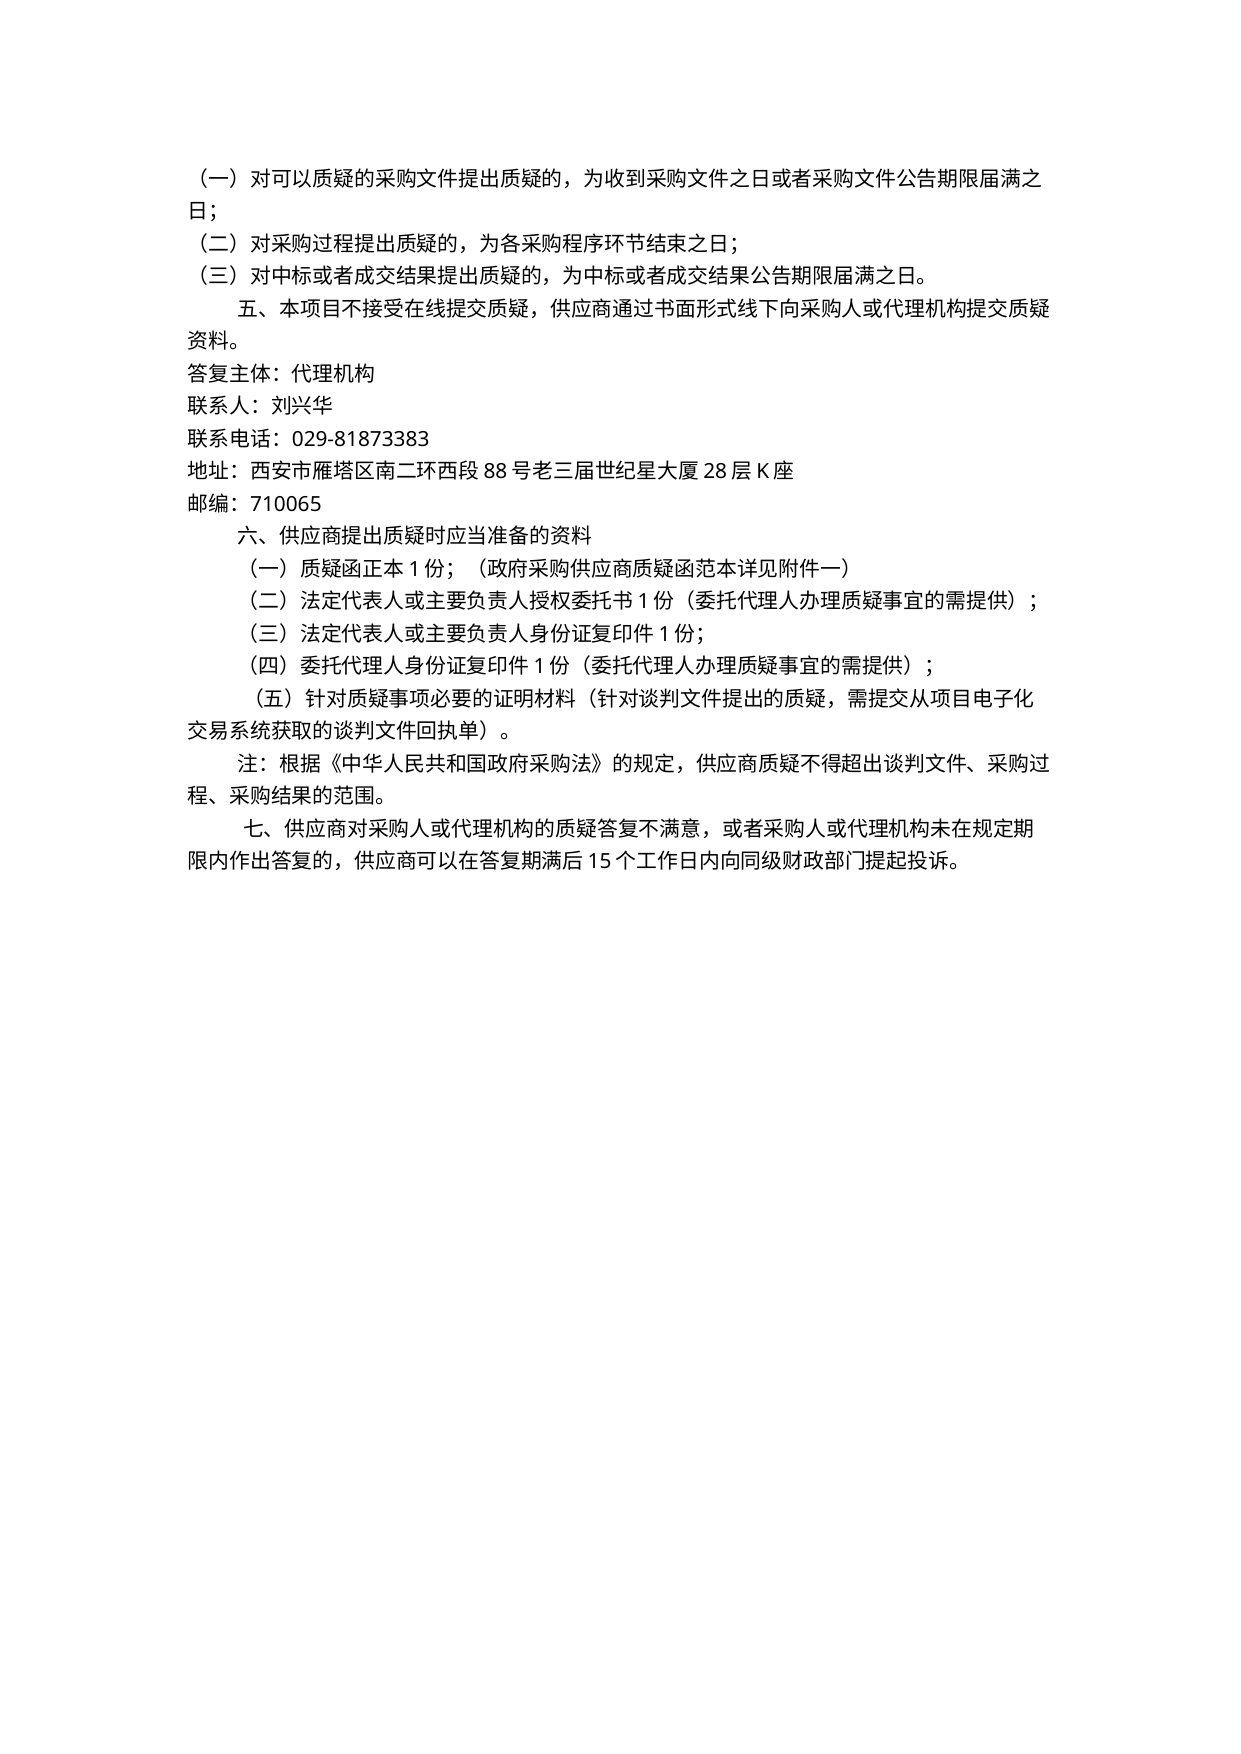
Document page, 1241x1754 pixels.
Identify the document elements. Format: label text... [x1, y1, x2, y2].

text （三）对中标或者成交结果提出质疑的，为中标或者成交结果公告期限届满之日。 [187, 259, 1053, 292]
text （三）法定代表人或主要负责人身份证复印件1份； [187, 617, 1053, 649]
text 地址：西安市雁塔区南二环西段88号老三届世纪星大厦28层K座 [187, 454, 1053, 487]
text （一）质疑函正本1份；（政府采购供应商质疑函范本详见附件一） [187, 552, 1053, 584]
text （一）对可以质疑的采购文件提出质疑的，为收到采购文件之日或者采购文件公告期限届满之日； [187, 162, 1053, 227]
text 六、供应商提出质疑时应当准备的资料 [187, 519, 1053, 552]
text 答复主体：代理机构 [187, 357, 1053, 389]
text （五）针对质疑事项必要的证明材料（针对谈判文件提出的质疑，需提交从项目电子化交易系统获取的谈判文件回执单）。 [187, 682, 1053, 747]
text （二）对采购过程提出质疑的，为各采购程序环节结束之日； [187, 227, 1053, 259]
text 联系人：刘兴华 [187, 389, 1053, 422]
text 联系电话：029-81873383 [187, 422, 1053, 454]
text 注：根据《中华人民共和国政府采购法》的规定，供应商质疑不得超出谈判文件、采购过程、采购结果的范围。 [187, 747, 1053, 812]
text （二）法定代表人或主要负责人授权委托书1份（委托代理人办理质疑事宜的需提供）； [187, 584, 1053, 617]
text （四）委托代理人身份证复印件1份（委托代理人办理质疑事宜的需提供）； [187, 649, 1053, 682]
text 七、供应商对采购人或代理机构的质疑答复不满意，或者采购人或代理机构未在规定期限内作出答复的，供应商可以在答复期满后15个工作日内向同级财政部门提起投诉。 [187, 812, 1053, 877]
text 五、本项目不接受在线提交质疑，供应商通过书面形式线下向采购人或代理机构提交质疑资料。 [187, 292, 1053, 357]
text 邮编：710065 [187, 487, 1053, 519]
